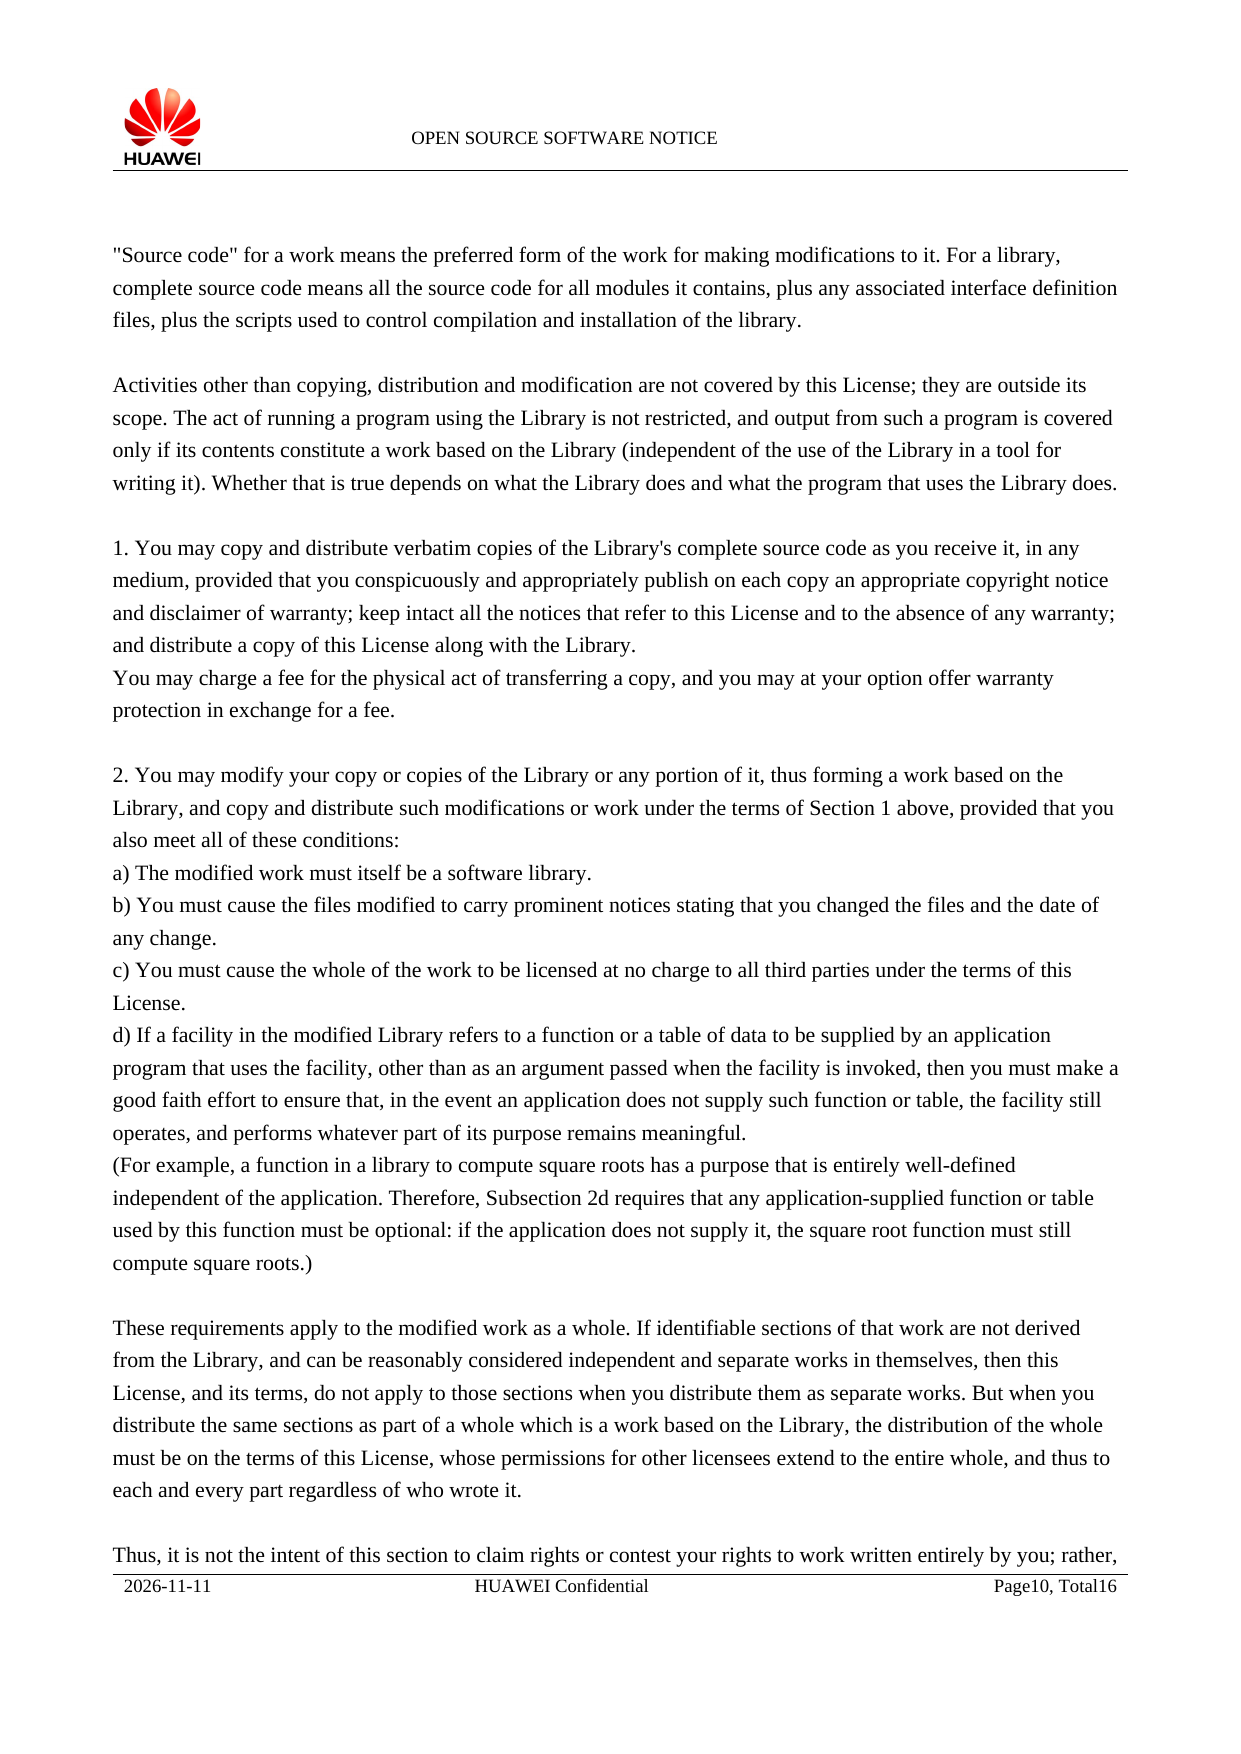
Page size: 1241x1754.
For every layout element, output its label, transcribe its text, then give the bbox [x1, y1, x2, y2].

picture [124, 88, 201, 165]
